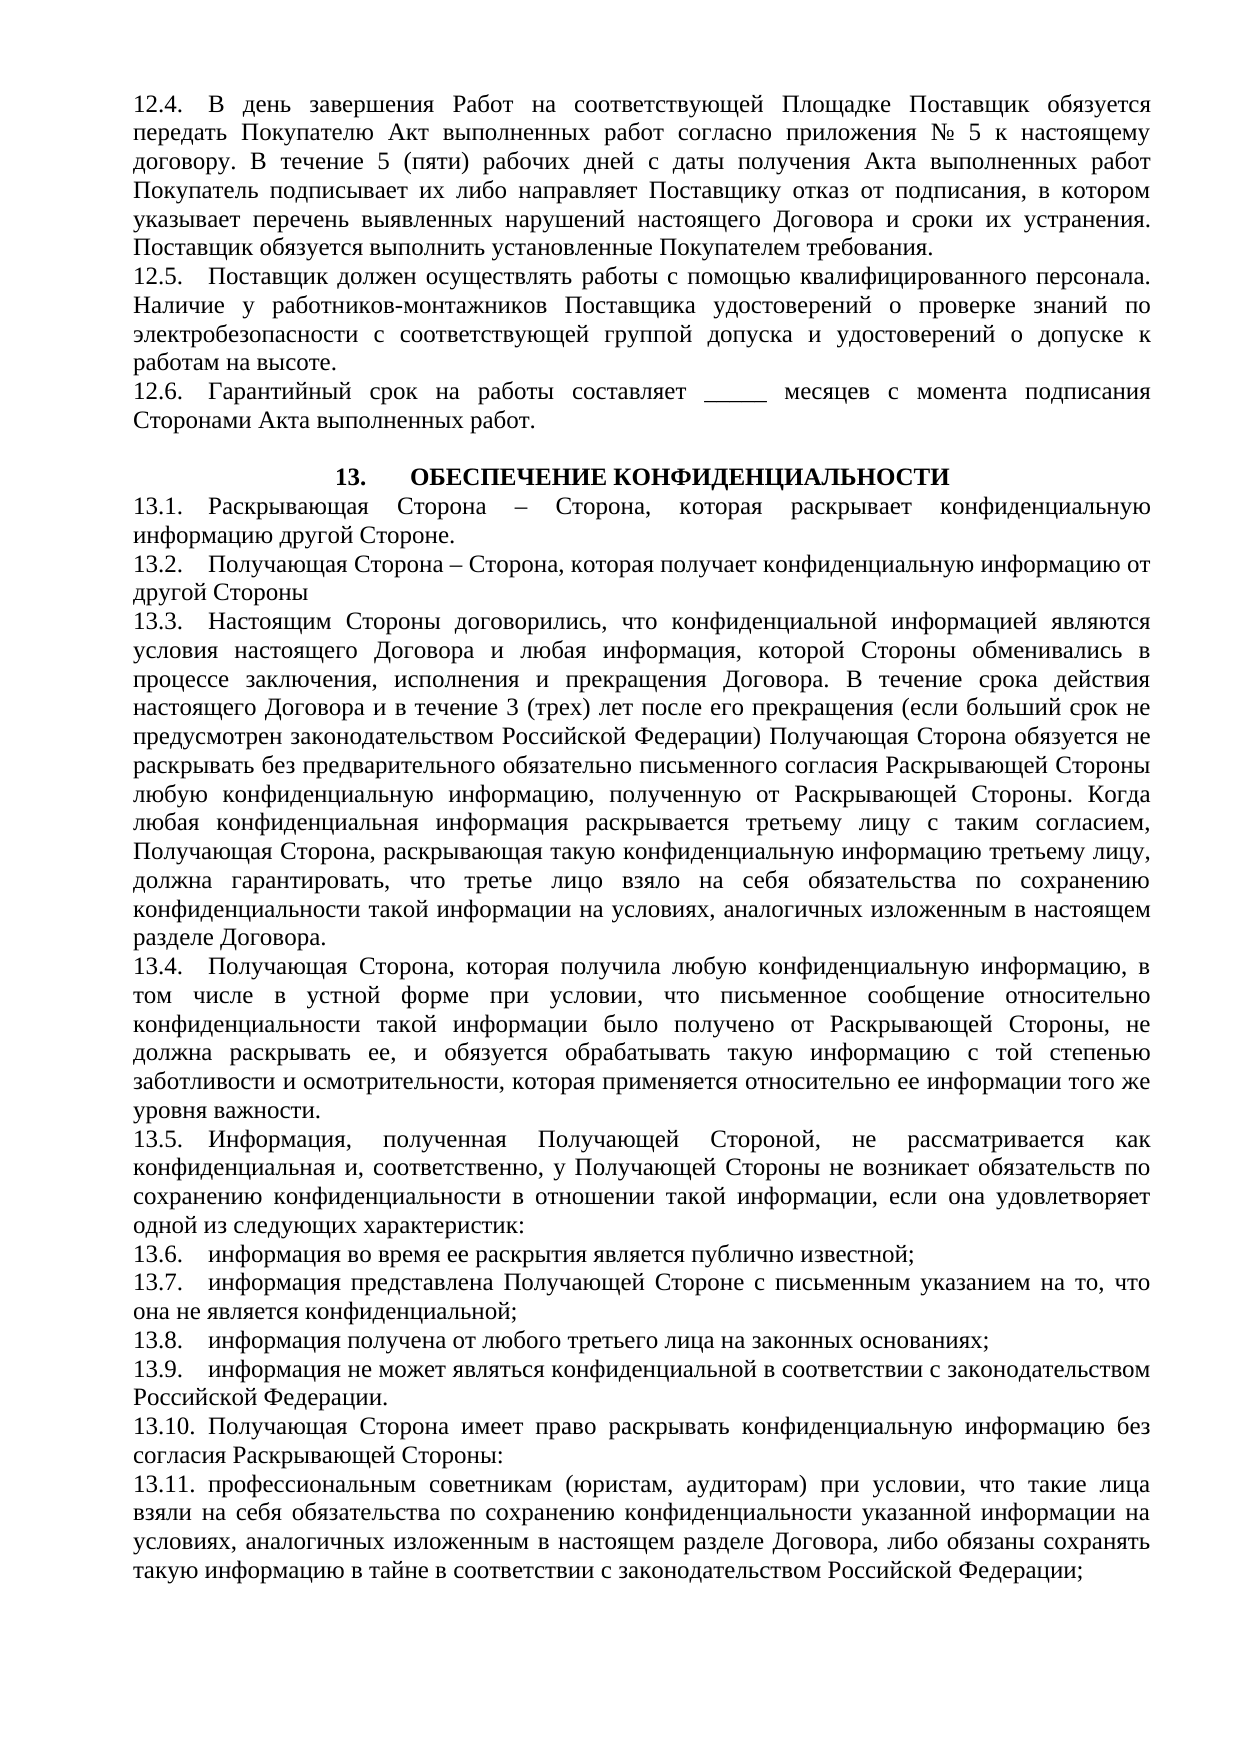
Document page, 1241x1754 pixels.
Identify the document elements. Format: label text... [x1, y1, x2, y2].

list информация во время ее раскрытия является публично известной; [133, 1239, 1152, 1267]
list Гарантийный срок на работы составляет _____ месяцев с момента подписания Сторонами Акта выполненных работ. [133, 376, 1152, 434]
list Получающая Сторона имеет право раскрывать конфиденциальную информацию без согласия Раскрывающей Стороны: [133, 1411, 1152, 1469]
list профессиональным советникам (юристам, аудиторам) при условии, что такие лица взяли на себя обязательства по сохранению конфиденциальности указанной информации на условиях, аналогичных изложенным в настоящем разделе Договора, либо обязаны сохранять такую информацию в тайне в соответствии с законодательством Российской Федерации; [133, 1469, 1152, 1584]
list Раскрывающая Сторона – Сторона, которая раскрывает конфиденциальную информацию другой Стороне. [133, 491, 1152, 549]
list Получающая Сторона, которая получила любую конфиденциальную информацию, в том числе в устной форме при условии, что письменное сообщение относительно конфиденциальности такой информации было получено от Раскрывающей Стороны, не должна раскрывать ее, и обязуется обрабатывать такую информацию с той степенью заботливости и осмотрительности, которая применяется относительно ее информации того же уровня важности. [133, 951, 1152, 1124]
list Поставщик должен осуществлять работы с помощью квалифицированного персонала. Наличие у работников-монтажников Поставщика удостоверений о проверке знаний по электробезопасности с соответствующей группой допуска и удостоверений о допуске к работам на высоте. [133, 261, 1152, 376]
list Настоящим Стороны договорились, что конфиденциальной информацией являются условия настоящего Договора и любая информация, которой Стороны обменивались в процессе заключения, исполнения и прекращения Договора. В течение срока действия настоящего Договора и в течение 3 (трех) лет после его прекращения (если больший срок не предусмотрен законодательством Российской Федерации) Получающая Сторона обязуется не раскрывать без предварительного обязательно письменного согласия Раскрывающей Стороны любую конфиденциальную информацию, полученную от Раскрывающей Стороны. Когда любая конфиденциальная информация раскрывается третьему лицу с таким согласием, Получающая Сторона, раскрывающая такую конфиденциальную информацию третьему лицу, должна гарантировать, что третье лицо взяло на себя обязательства по сохранению конфиденциальности такой информации на условиях, аналогичных изложенным в настоящем разделе Договора. [133, 606, 1152, 951]
list ОБЕСПЕЧЕНИЕ КОНФИДЕНЦИАЛЬНОСТИ [133, 462, 1152, 491]
list Получающая Сторона – Сторона, которая получает конфиденциальную информацию от другой Стороны [133, 549, 1152, 606]
list В день завершения Работ на соответствующей Площадке Поставщик обязуется передать Покупателю Акт выполненных работ согласно приложения № 5 к настоящему договору. В течение 5 (пяти) рабочих дней с даты получения Акта выполненных работ Покупатель подписывает их либо направляет Поставщику отказ от подписания, в котором указывает перечень выявленных нарушений настоящего Договора и сроки их устранения. Поставщик обязуется выполнить установленные Покупателем требования. [133, 89, 1152, 261]
list Информация, полученная Получающей Стороной, не рассматривается как конфиденциальная и, соответственно, у Получающей Стороны не возникает обязательств по сохранению конфиденциальности в отношении такой информации, если она удовлетворяет одной из следующих характеристик: [133, 1124, 1152, 1239]
list информация представлена Получающей Стороне с письменным указанием на то, что она не является конфиденциальной; [133, 1267, 1152, 1325]
list информация не может являться конфиденциальной в соответствии с законодательством Российской Федерации. [133, 1354, 1152, 1411]
list информация получена от любого третьего лица на законных основаниях; [133, 1325, 1152, 1354]
